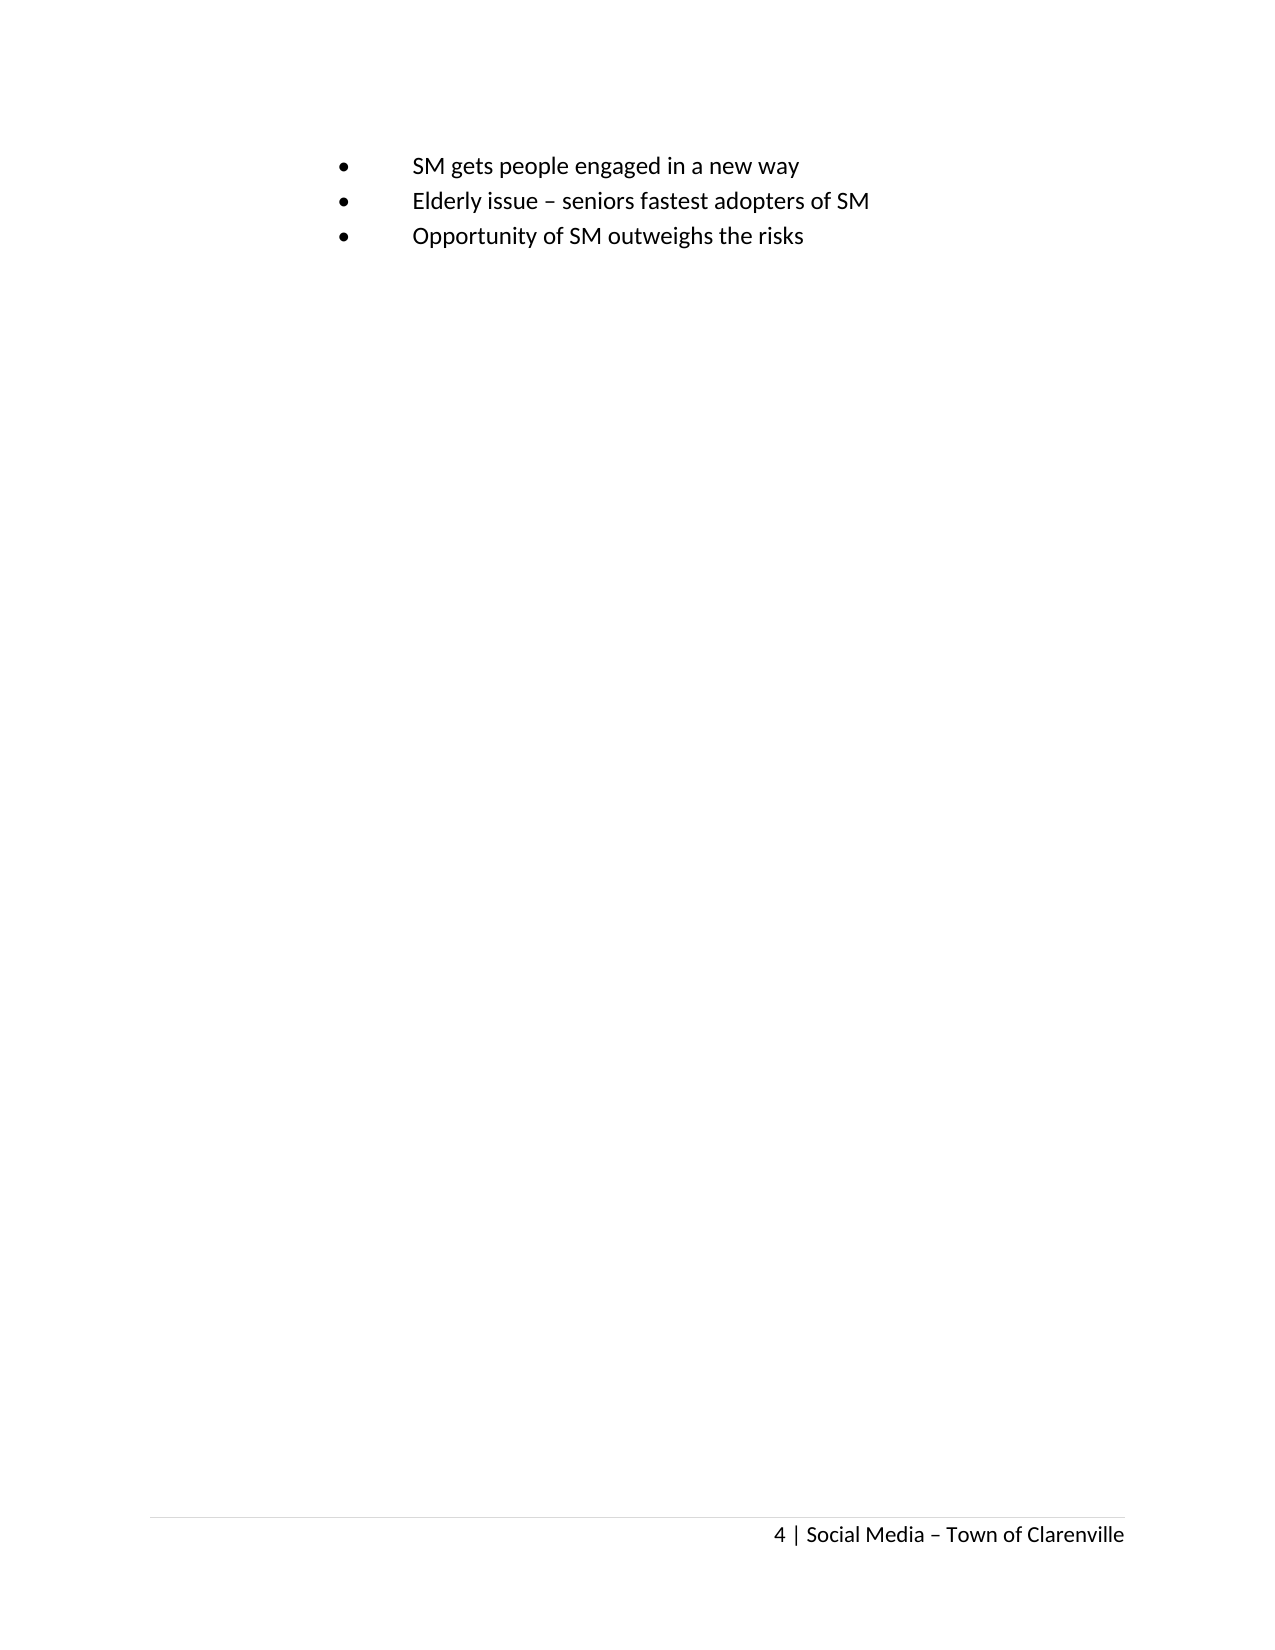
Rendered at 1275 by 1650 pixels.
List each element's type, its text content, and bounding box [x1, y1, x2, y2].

list Opportunity of SM outweighs the risks [337, 220, 1125, 251]
list SM gets people engaged in a new way [337, 150, 1125, 181]
list Elderly issue – seniors fastest adopters of SM [337, 185, 1125, 216]
